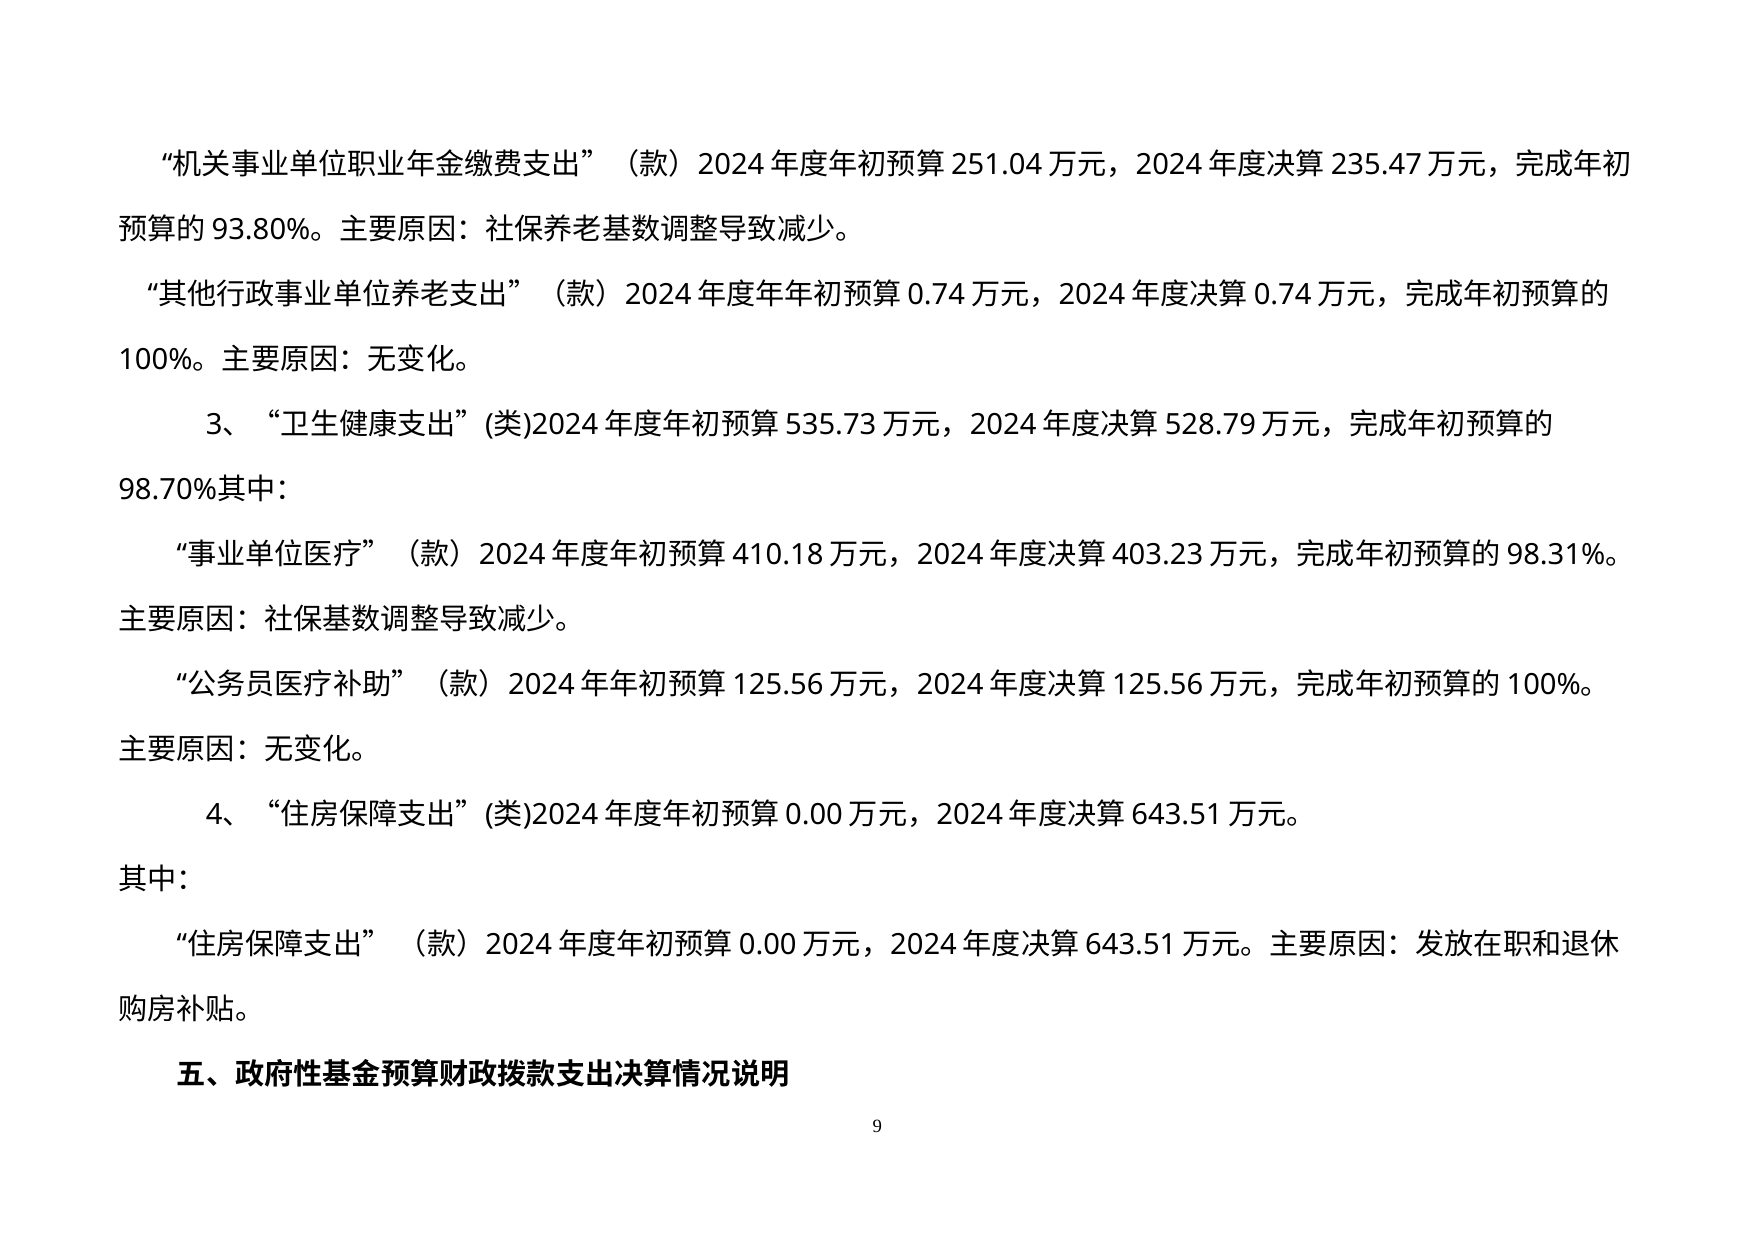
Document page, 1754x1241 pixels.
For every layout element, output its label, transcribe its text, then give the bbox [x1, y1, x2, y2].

text 五、政府性基金预算财政拨款支出决算情况说明 [118, 1039, 1636, 1104]
text 3、“卫生健康支出”(类)2024年度年初预算535.73万元，2024年度决算528.79万元，完成年初预算的98.70%其中： [118, 389, 1636, 519]
text 其中： [118, 844, 1636, 909]
text “事业单位医疗”（款）2024年度年初预算410.18万元，2024年度决算403.23万元，完成年初预算的98.31%。主要原因：社保基数调整导致减少。 [118, 519, 1636, 649]
text 4、“住房保障支出”(类)2024年度年初预算0.00万元，2024年度决算643.51万元。 [118, 779, 1636, 844]
text “其他行政事业单位养老支出”（款）2024年度年年初预算0.74万元，2024年度决算0.74万元，完成年初预算的100%。主要原因：无变化。 [118, 259, 1636, 389]
text “住房保障支出” （款）2024年度年初预算0.00万元，2024年度决算643.51万元。主要原因：发放在职和退休购房补贴。 [118, 909, 1636, 1039]
text “公务员医疗补助”（款）2024年年初预算125.56万元，2024年度决算125.56万元，完成年初预算的100%。主要原因：无变化。 [118, 649, 1636, 779]
text “机关事业单位职业年金缴费支出”（款）2024年度年初预算251.04万元，2024年度决算235.47万元，完成年初预算的93.80%。主要原因：社保养老基数调整导致减少。 [118, 129, 1636, 259]
